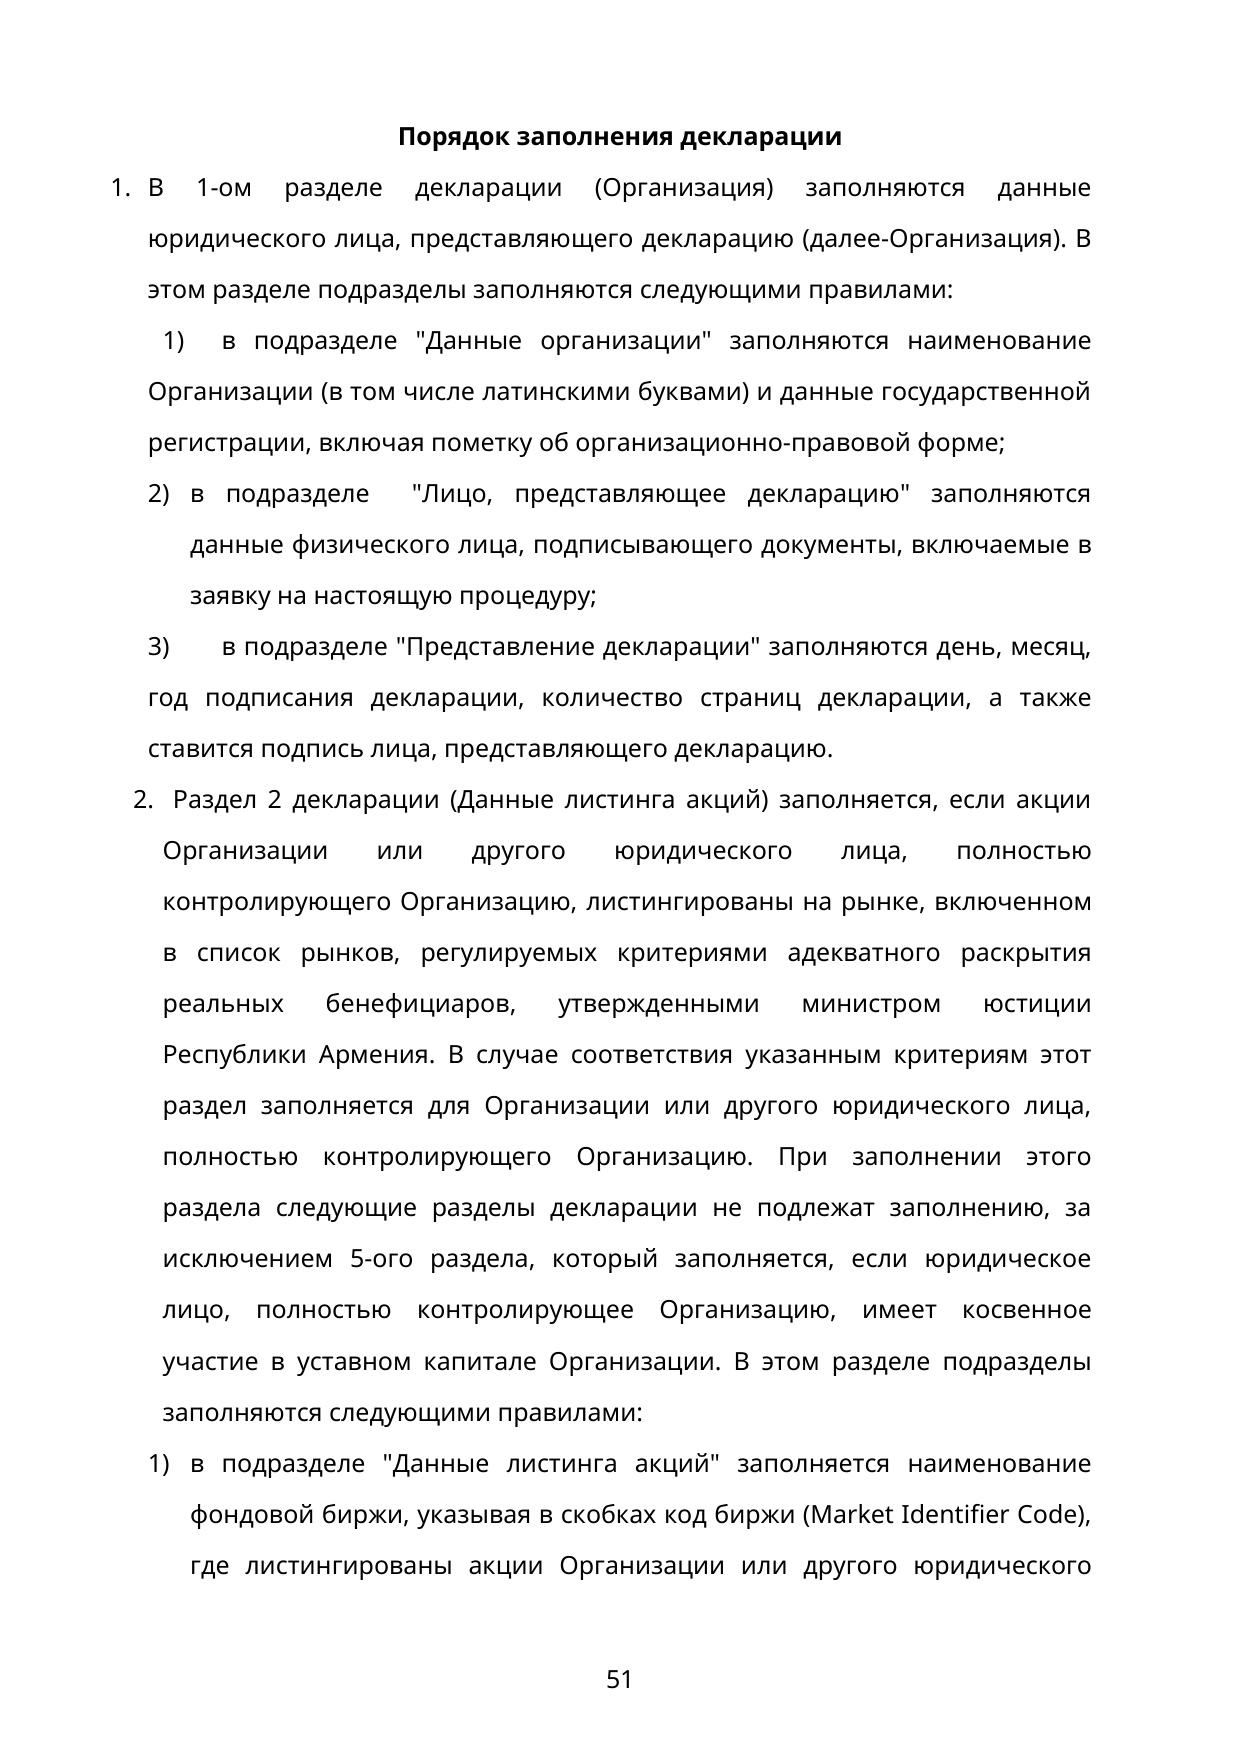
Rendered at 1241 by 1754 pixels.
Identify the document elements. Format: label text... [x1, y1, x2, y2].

list в подразделе "Представление декларации" заполняются день, месяц, год подписания декларации, количество страниц декларации, а также ставится подпись лица, представляющего декларацию. [148, 628, 1092, 765]
list В 1-ом разделе декларации (Организация) заполняются данные юридического лица, представляющего декларацию (далее-Организация). В этом разделе подразделы заполняются следующими правилами: [110, 169, 1092, 305]
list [148, 1445, 1092, 1581]
list Раздел 2 декларации (Данные листинга акций) заполняется, если акции Организации или другого юридического лица, полностью контролирующего Организацию, листингированы на рынке, включенном в список рынков, регулируемых критериями адекватного раскрытия реальных бенефициаров, утвержденными министром юстиции Республики Армения. В случае соответствия указанным критериям этот раздел заполняется для Организации или другого юридического лица, полностью контролирующего Организацию. При заполнении этого раздела следующие разделы декларации не подлежат заполнению, за исключением 5-ого раздела, который заполняется, если юридическое лицо, полностью контролирующее Организацию, имеет косвенное участие в уставном капитале Организации. В этом разделе подразделы заполняются следующими правилами: [133, 782, 1092, 1428]
text Порядок заполнения декларации [148, 118, 1092, 152]
list в подразделе "Лицо, представляющее декларацию" заполняются данные физического лица, подписывающего документы, включаемые в заявку на настоящую процедуру; [148, 475, 1092, 612]
list в подразделе "Данные организации" заполняются наименование Организации (в том числе латинскими буквами) и данные государственной регистрации, включая пометку об организационно-правовой форме; [148, 322, 1092, 458]
